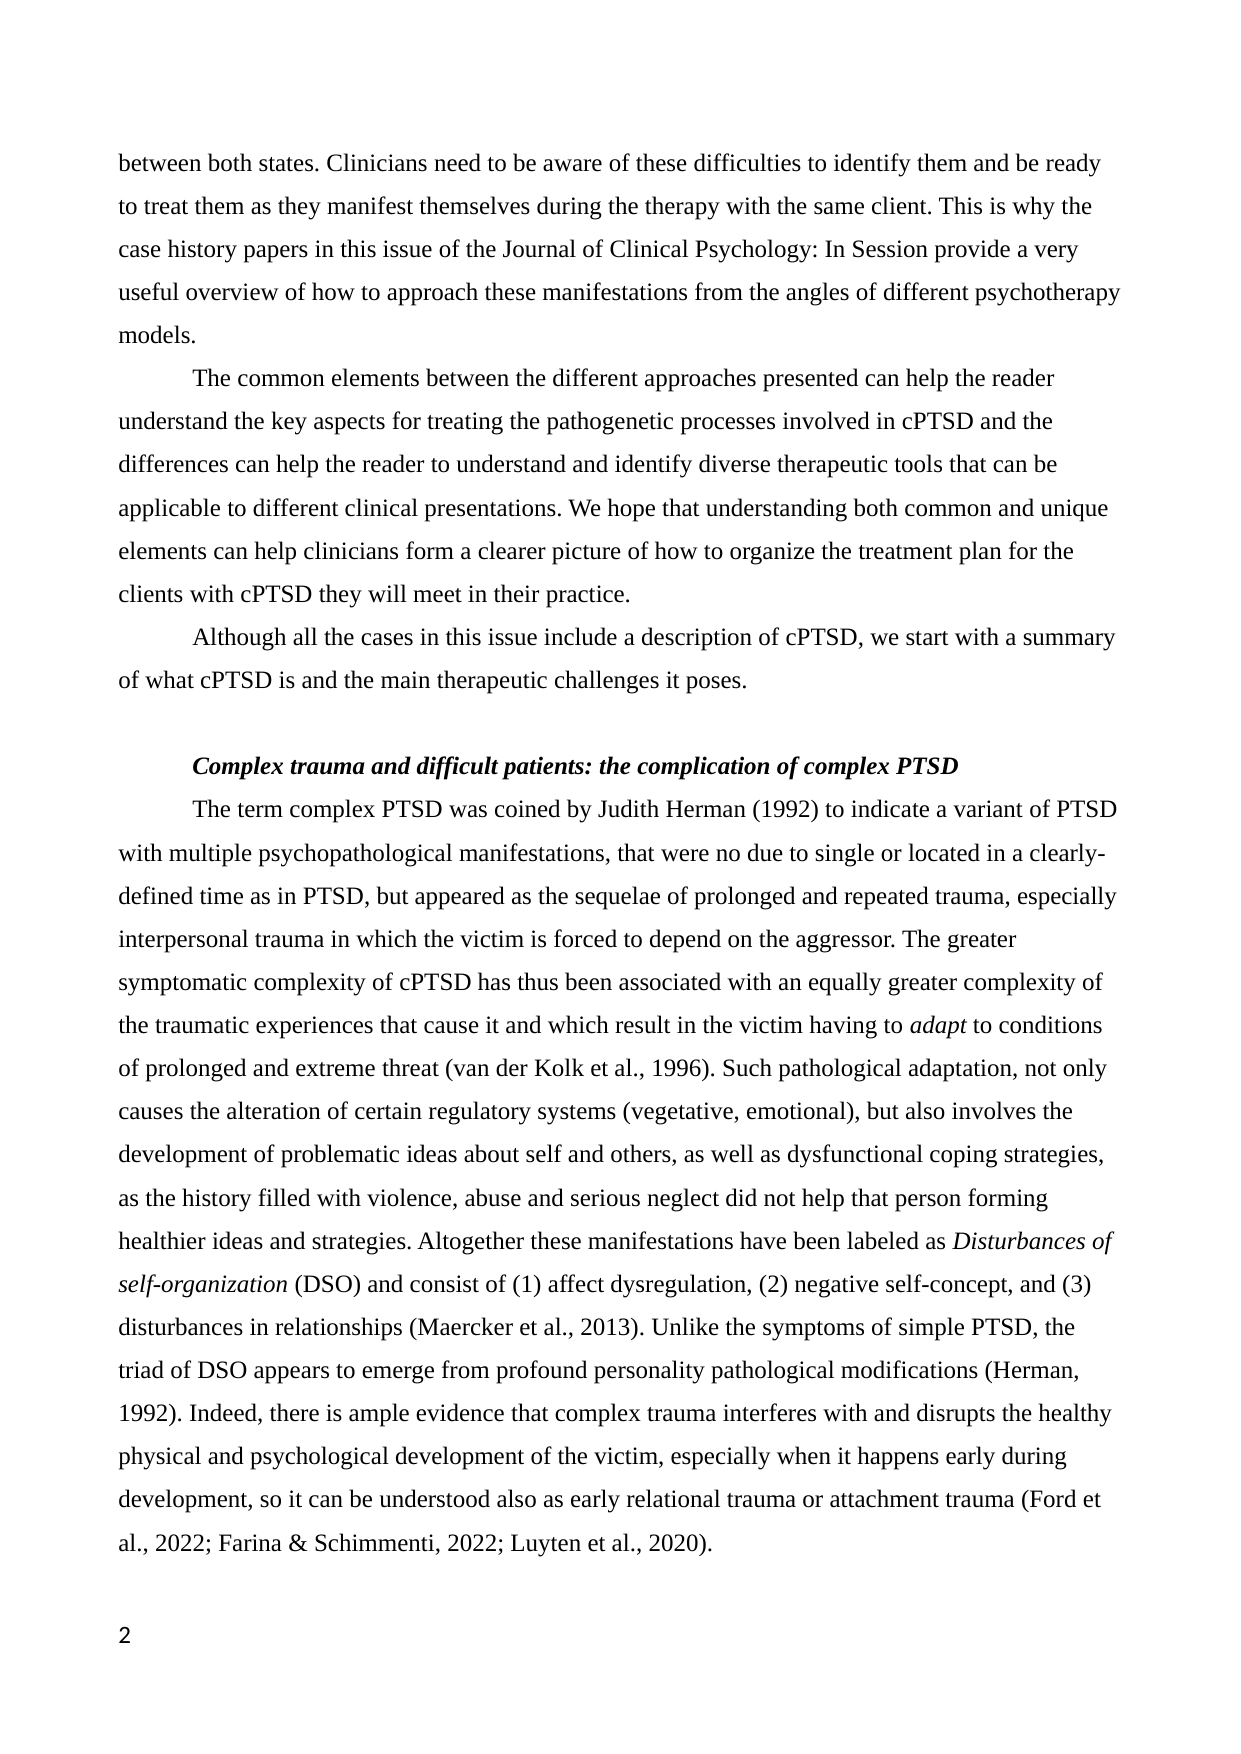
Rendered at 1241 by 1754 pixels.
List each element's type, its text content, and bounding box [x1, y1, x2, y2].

text The common elements between the different approaches presented can help the reader understand the key aspects for treating the pathogenetic processes involved in cPTSD and the differences can help the reader to understand and identify diverse therapeutic tools that can be applicable to different clinical presentations. We hope that understanding both common and unique elements can help clinicians form a clearer picture of how to organize the treatment plan for the clients with cPTSD they will meet in their practice. [118, 363, 1122, 608]
text Although all the cases in this issue include a description of cPTSD, we start with a summary of what cPTSD is and the main therapeutic challenges it poses. [118, 622, 1122, 694]
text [118, 148, 1122, 349]
text Complex trauma and difficult patients: the complication of complex PTSD [118, 751, 1122, 780]
text The term complex PTSD was coined by Judith Herman (1992) to indicate a variant of PTSD with multiple psychopathological manifestations, that were no due to single or located in a clearly-defined time as in PTSD, but appeared as the sequelae of prolonged and repeated trauma, especially interpersonal trauma in which the victim is forced to depend on the aggressor. The greater symptomatic complexity of cPTSD has thus been associated with an equally greater complexity of the traumatic experiences that cause it and which result in the victim having to adapt to conditions of prolonged and extreme threat (van der Kolk et al., 1996). Such pathological adaptation, not only causes the alteration of certain regulatory systems (vegetative, emotional), but also involves the development of problematic ideas about self and others, as well as dysfunctional coping strategies, as the history filled with violence, abuse and serious neglect did not help that person forming healthier ideas and strategies. Altogether these manifestations have been labeled as Disturbances of self-organization (DSO) and consist of (1) affect dysregulation, (2) negative self-concept, and (3) disturbances in relationships (Maercker et al., 2013). Unlike the symptoms of simple PTSD, the triad of DSO appears to emerge from profound personality pathological modifications (Herman, 1992). Indeed, there is ample evidence that complex trauma interferes with and disrupts the healthy physical and psychological development of the victim, especially when it happens early during development, so it can be understood also as early relational trauma or attachment trauma (Ford et al., 2022; Farina & Schimmenti, 2022; Luyten et al., 2020). [118, 794, 1122, 1556]
